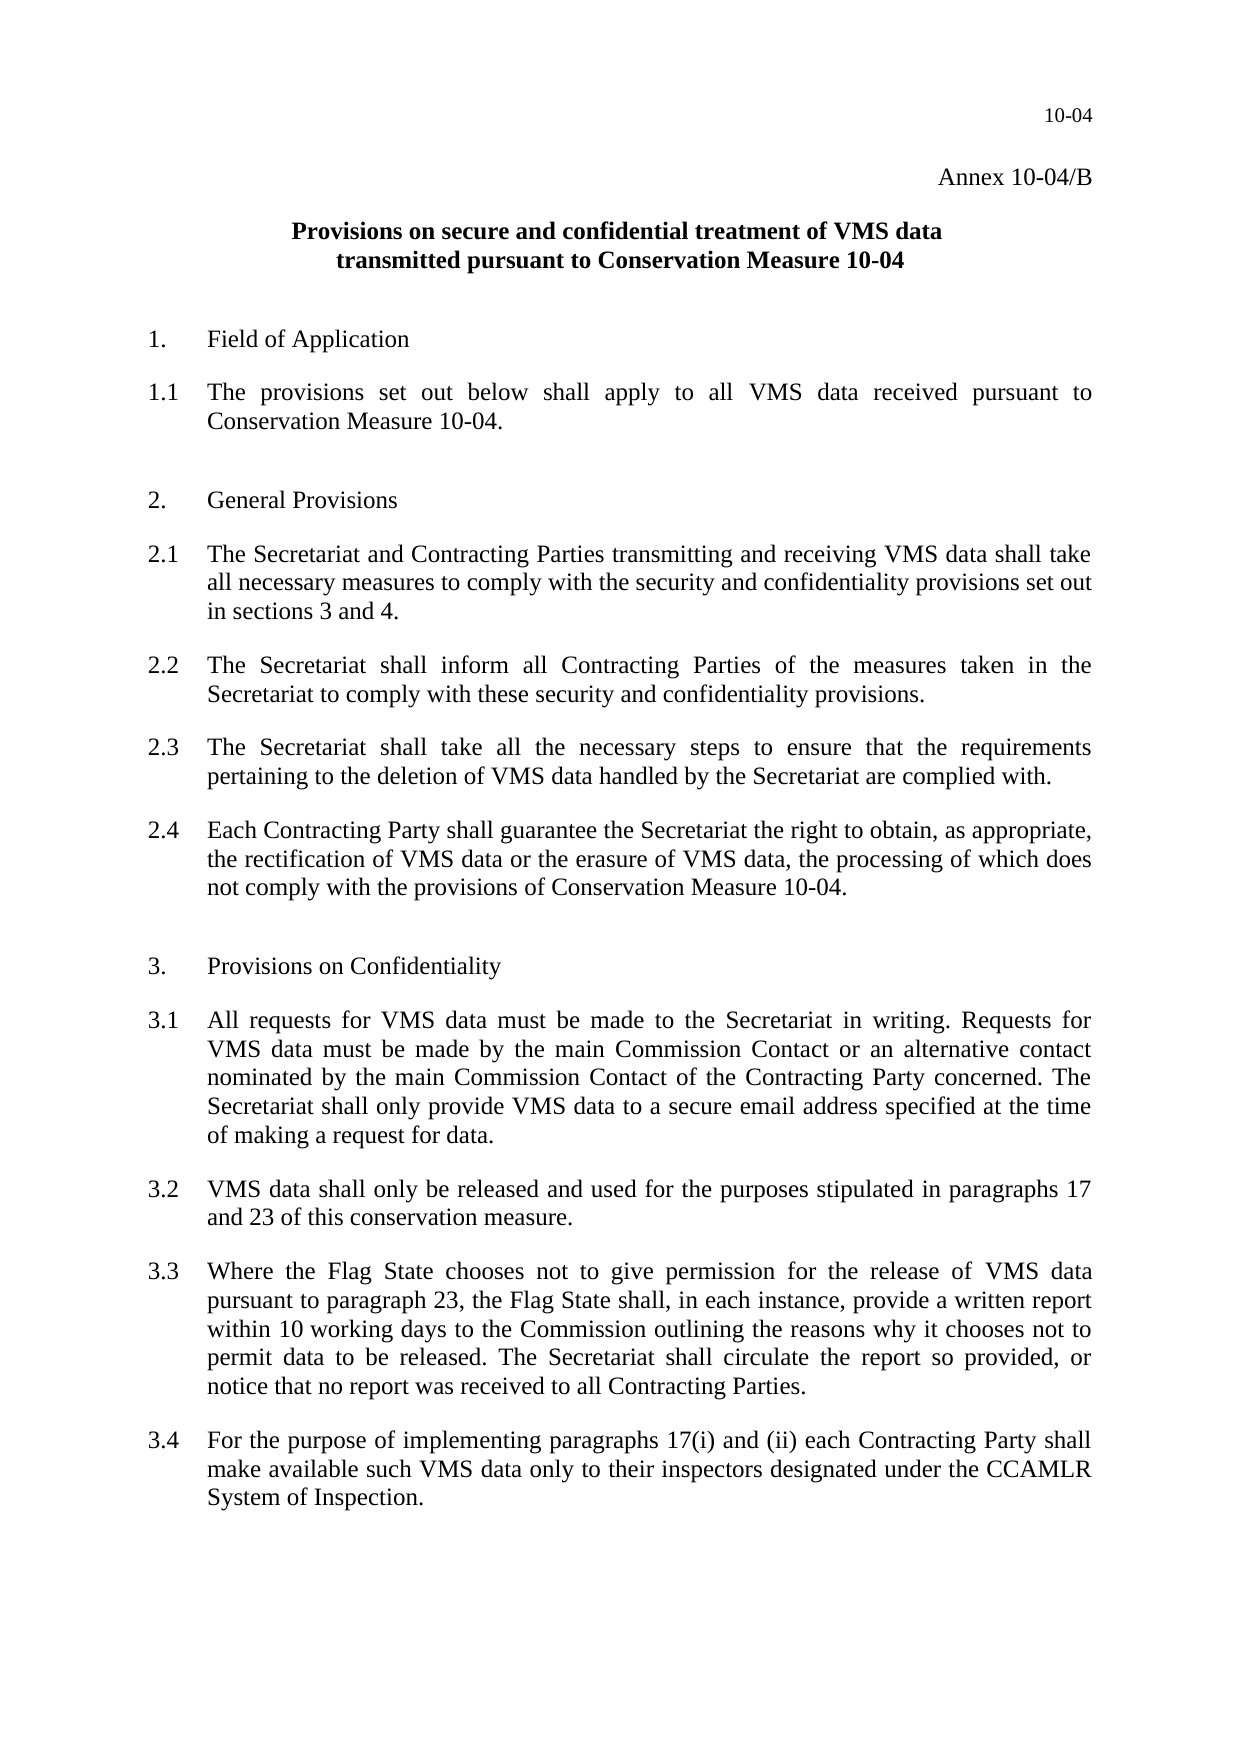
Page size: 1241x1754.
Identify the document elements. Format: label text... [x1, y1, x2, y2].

text 2.1 The Secretariat and Contracting Parties transmitting and receiving VMS data shall take all necessary measures to comply with the security and confidentiality provisions set out in sections 3 and 4. [148, 539, 1092, 625]
text 1. Field of Application [148, 324, 1092, 352]
text 3.2 VMS data shall only be released and used for the purposes stipulated in paragraphs 17 and 23 of this conservation measure. [148, 1174, 1092, 1231]
text 3.3 Where the Flag State chooses not to give permission for the release of VMS data pursuant to paragraph 23, the Flag State shall, in each instance, provide a written report within 10 working days to the Commission outlining the reasons why it chooses not to permit data to be released. The Secretariat shall circulate the report so provided, or notice that no report was received to all Contracting Parties. [148, 1256, 1092, 1400]
text 3. Provisions on Confidentiality [148, 951, 1092, 980]
text 3.1 All requests for VMS data must be made to the Secretariat in writing. Requests for VMS data must be made by the main Commission Contact or an alternative contact nominated by the main Commission Contact of the Contracting Party concerned. The Secretariat shall only provide VMS data to a secure email address specified at the time of making a request for data. [148, 1005, 1092, 1149]
text 2.4 Each Contracting Party shall guarantee the Secretariat the right to obtain, as appropriate, the rectification of VMS data or the erasure of VMS data, the processing of which does not comply with the provisions of Conservation Measure 10-04. [148, 815, 1092, 901]
text 2.2 The Secretariat shall inform all Contracting Parties of the measures taken in the Secretariat to comply with these security and confidentiality provisions. [148, 650, 1092, 707]
text 1.1 The provisions set out below shall apply to all VMS data received pursuant to Conservation Measure 10-04. [148, 377, 1092, 435]
text 3.4 For the purpose of implementing paragraphs 17(i) and (ii) each Contracting Party shall make available such VMS data only to their inspectors designated under the CCAMLR System of Inspection. [148, 1425, 1092, 1511]
text Annex 10-04/B [148, 162, 1092, 191]
text 2.3 The Secretariat shall take all the necessary steps to ensure that the requirements pertaining to the deletion of VMS data handled by the Secretariat are complied with. [148, 732, 1092, 790]
text 2. General Provisions [148, 485, 1092, 514]
title Provisions on secure and confidential treatment of VMS data transmitted pursuant to Conservation Measure 10-04 [148, 216, 1092, 274]
